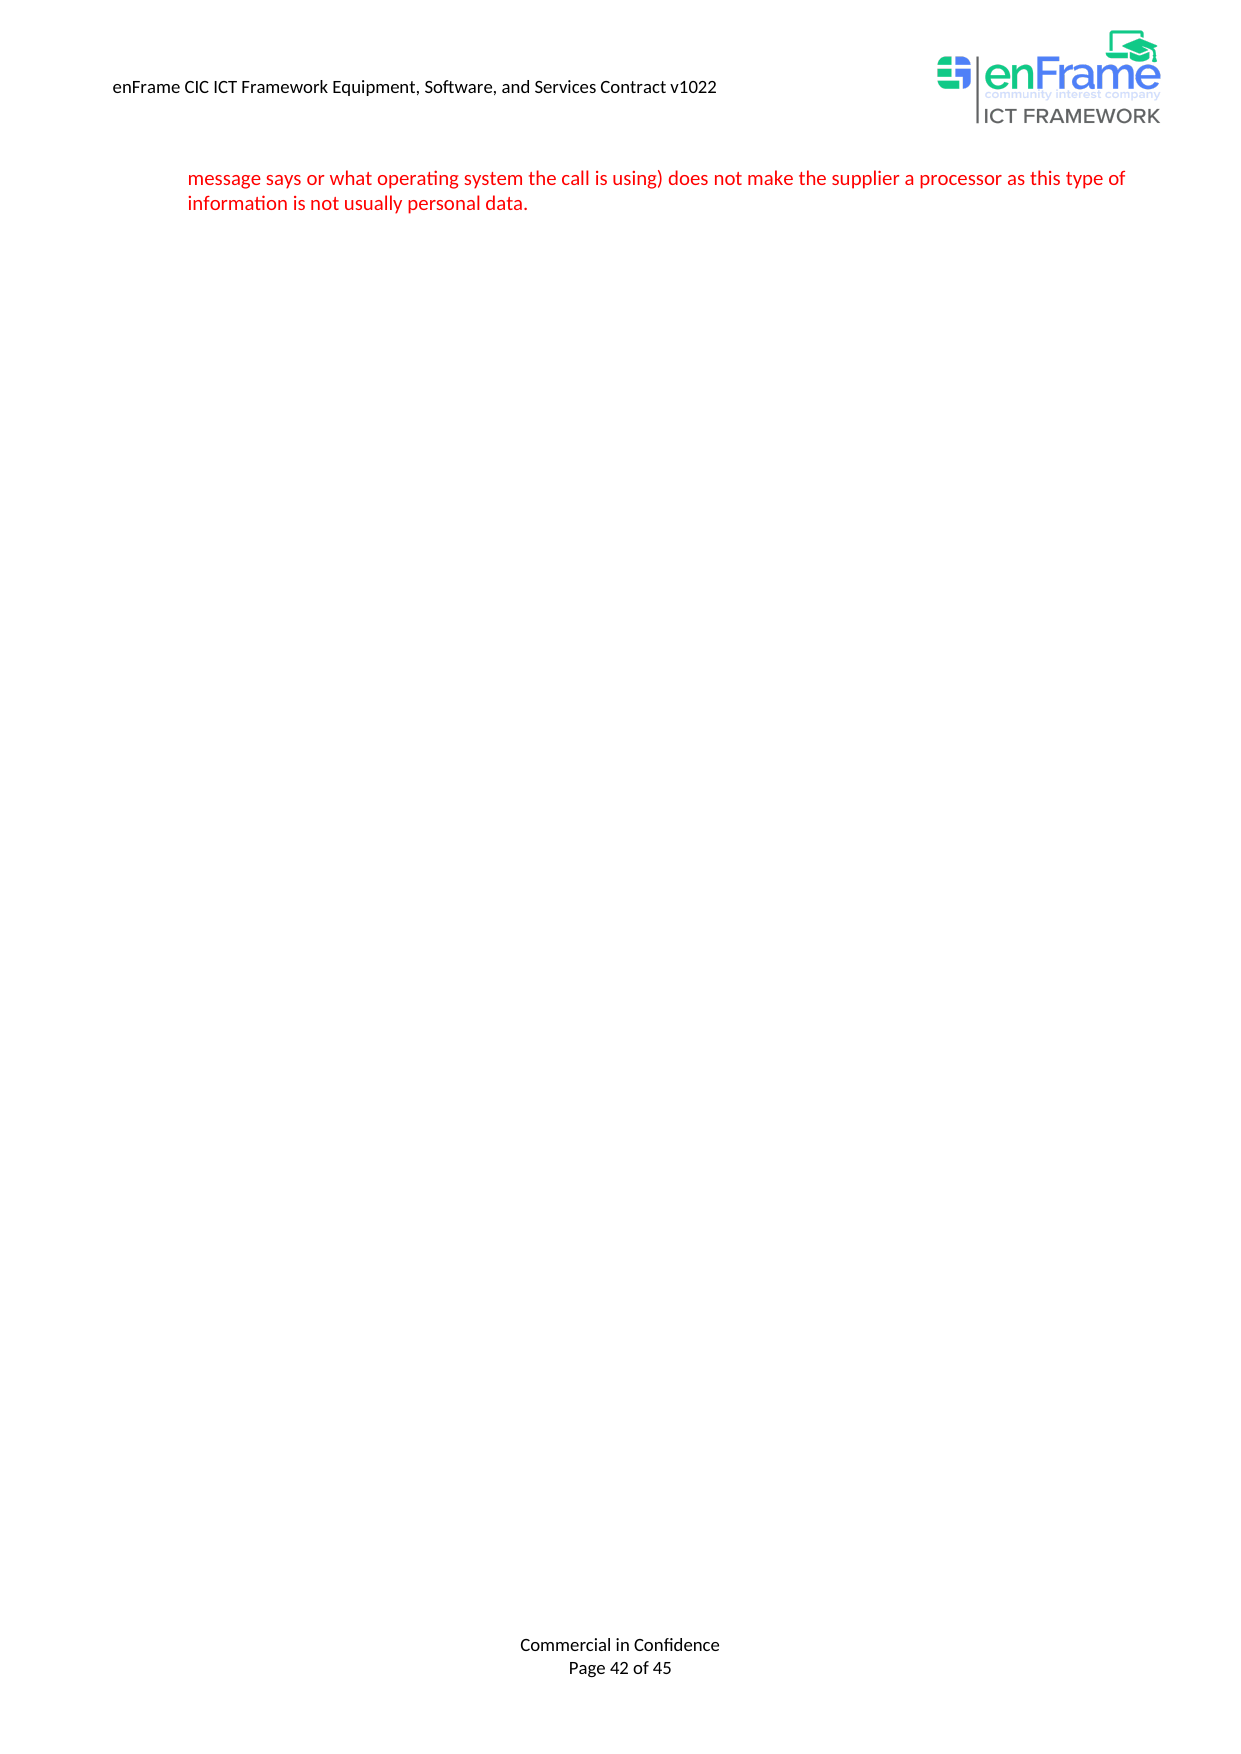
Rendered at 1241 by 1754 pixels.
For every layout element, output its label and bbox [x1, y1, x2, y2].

picture [922, 15, 1175, 137]
list [150, 165, 1128, 216]
